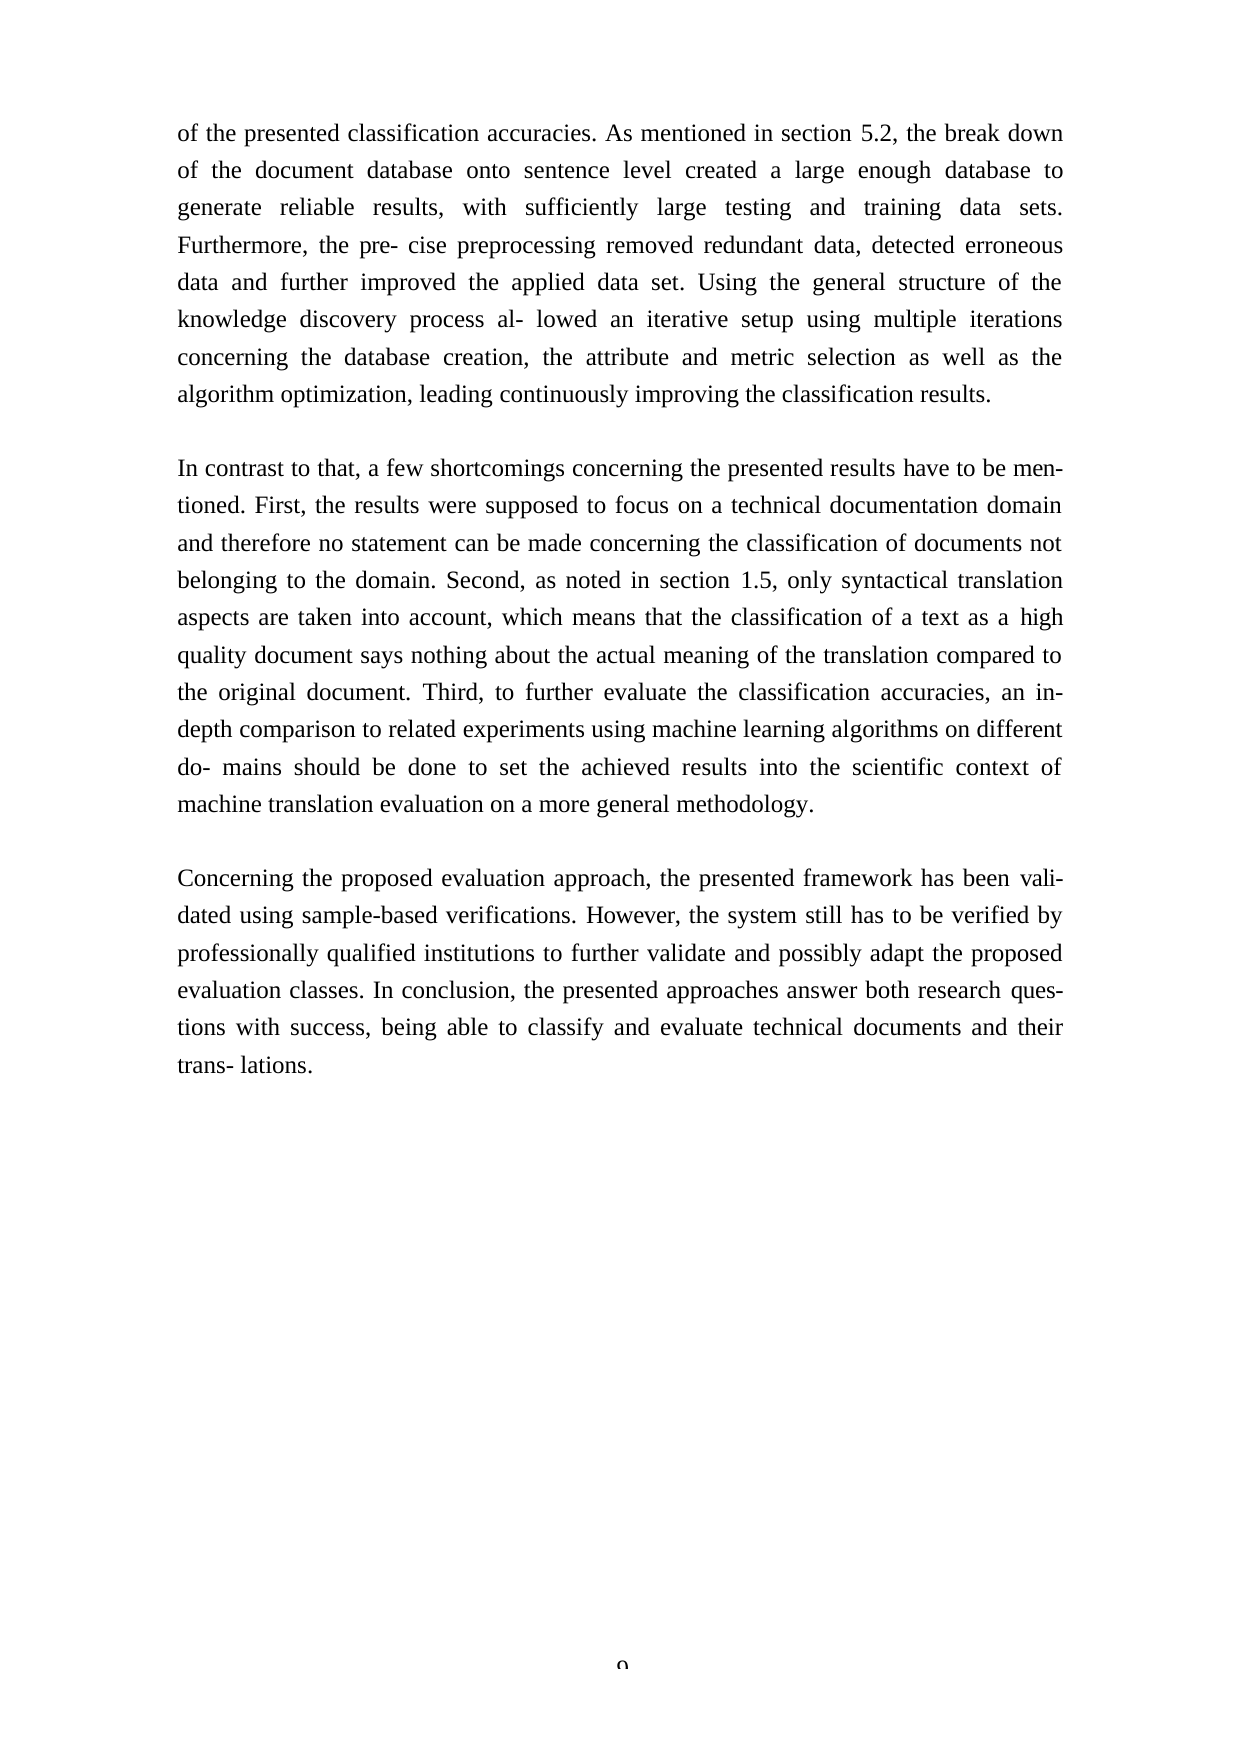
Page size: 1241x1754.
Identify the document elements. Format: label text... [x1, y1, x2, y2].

text of the presented classification accuracies. As mentioned in section 5.2, the break down of the document database onto sentence level created a large enough database to generate reliable results, with sufficiently large testing and training data sets. Furthermore, the pre- cise preprocessing removed redundant data, detected erroneous data and further improved the applied data set. Using the general structure of the knowledge discovery process al- lowed an iterative setup using multiple iterations concerning the database creation, the attribute and metric selection as well as the algorithm optimization, leading continuously improving the classification results. [177, 118, 1063, 408]
text Concerning the proposed evaluation approach, the presented framework has been vali- dated using sample-based verifications. However, the system still has to be verified by professionally qualified institutions to further validate and possibly adapt the proposed evaluation classes. In conclusion, the presented approaches answer both research ques- tions with success, being able to classify and evaluate technical documents and their trans- lations. [177, 863, 1063, 1078]
text In contrast to that, a few shortcomings concerning the presented results have to be men- tioned. First, the results were supposed to focus on a technical documentation domain and therefore no statement can be made concerning the classification of documents not belonging to the domain. Second, as noted in section 1.5, only syntactical translation aspects are taken into account, which means that the classification of a text as a high quality document says nothing about the actual meaning of the translation compared to the original document. Third, to further evaluate the classification accuracies, an in-depth comparison to related experiments using machine learning algorithms on different do- mains should be done to set the achieved results into the scientific context of machine translation evaluation on a more general methodology. [177, 453, 1063, 818]
